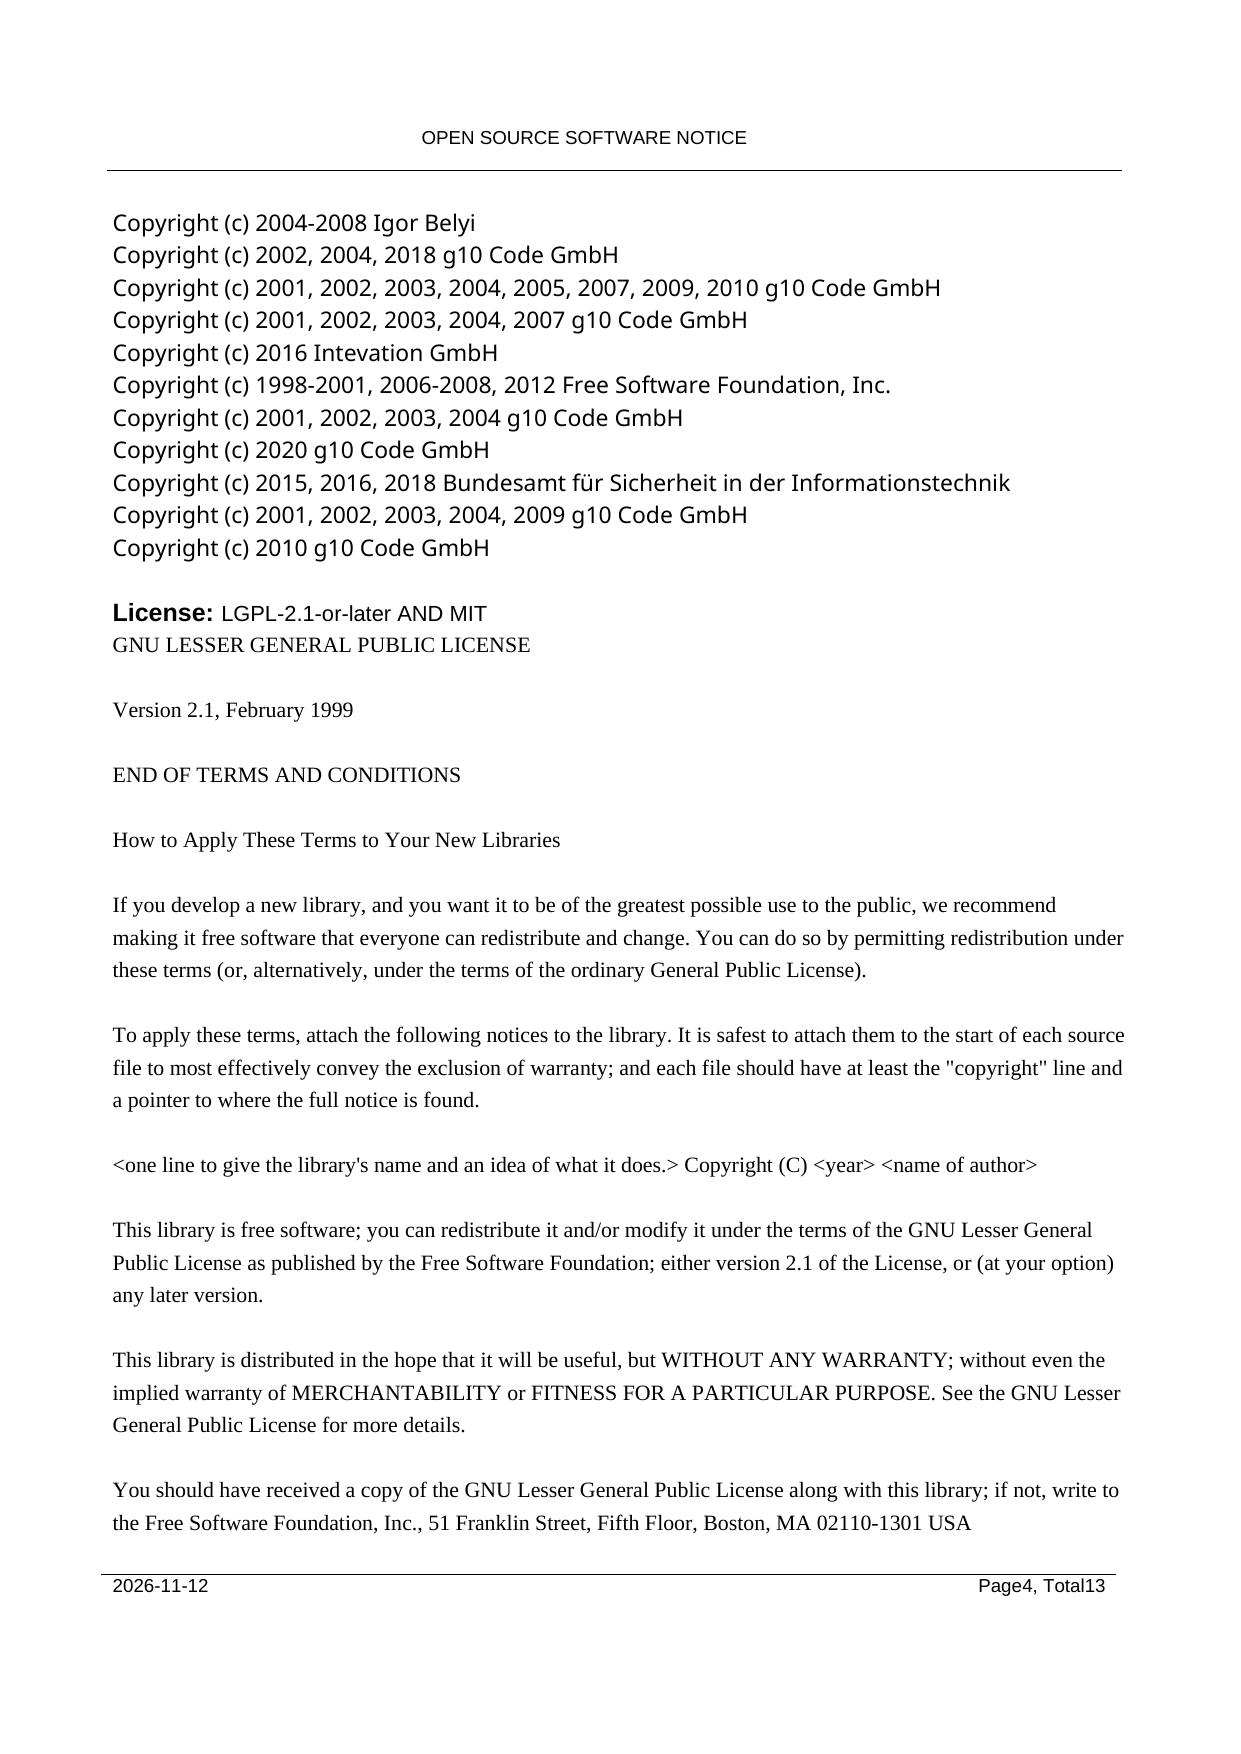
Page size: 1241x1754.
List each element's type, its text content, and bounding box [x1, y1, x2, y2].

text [112, 629, 1128, 1539]
text License: LGPL-2.1-or-later AND MIT [112, 596, 1128, 629]
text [112, 206, 1128, 596]
